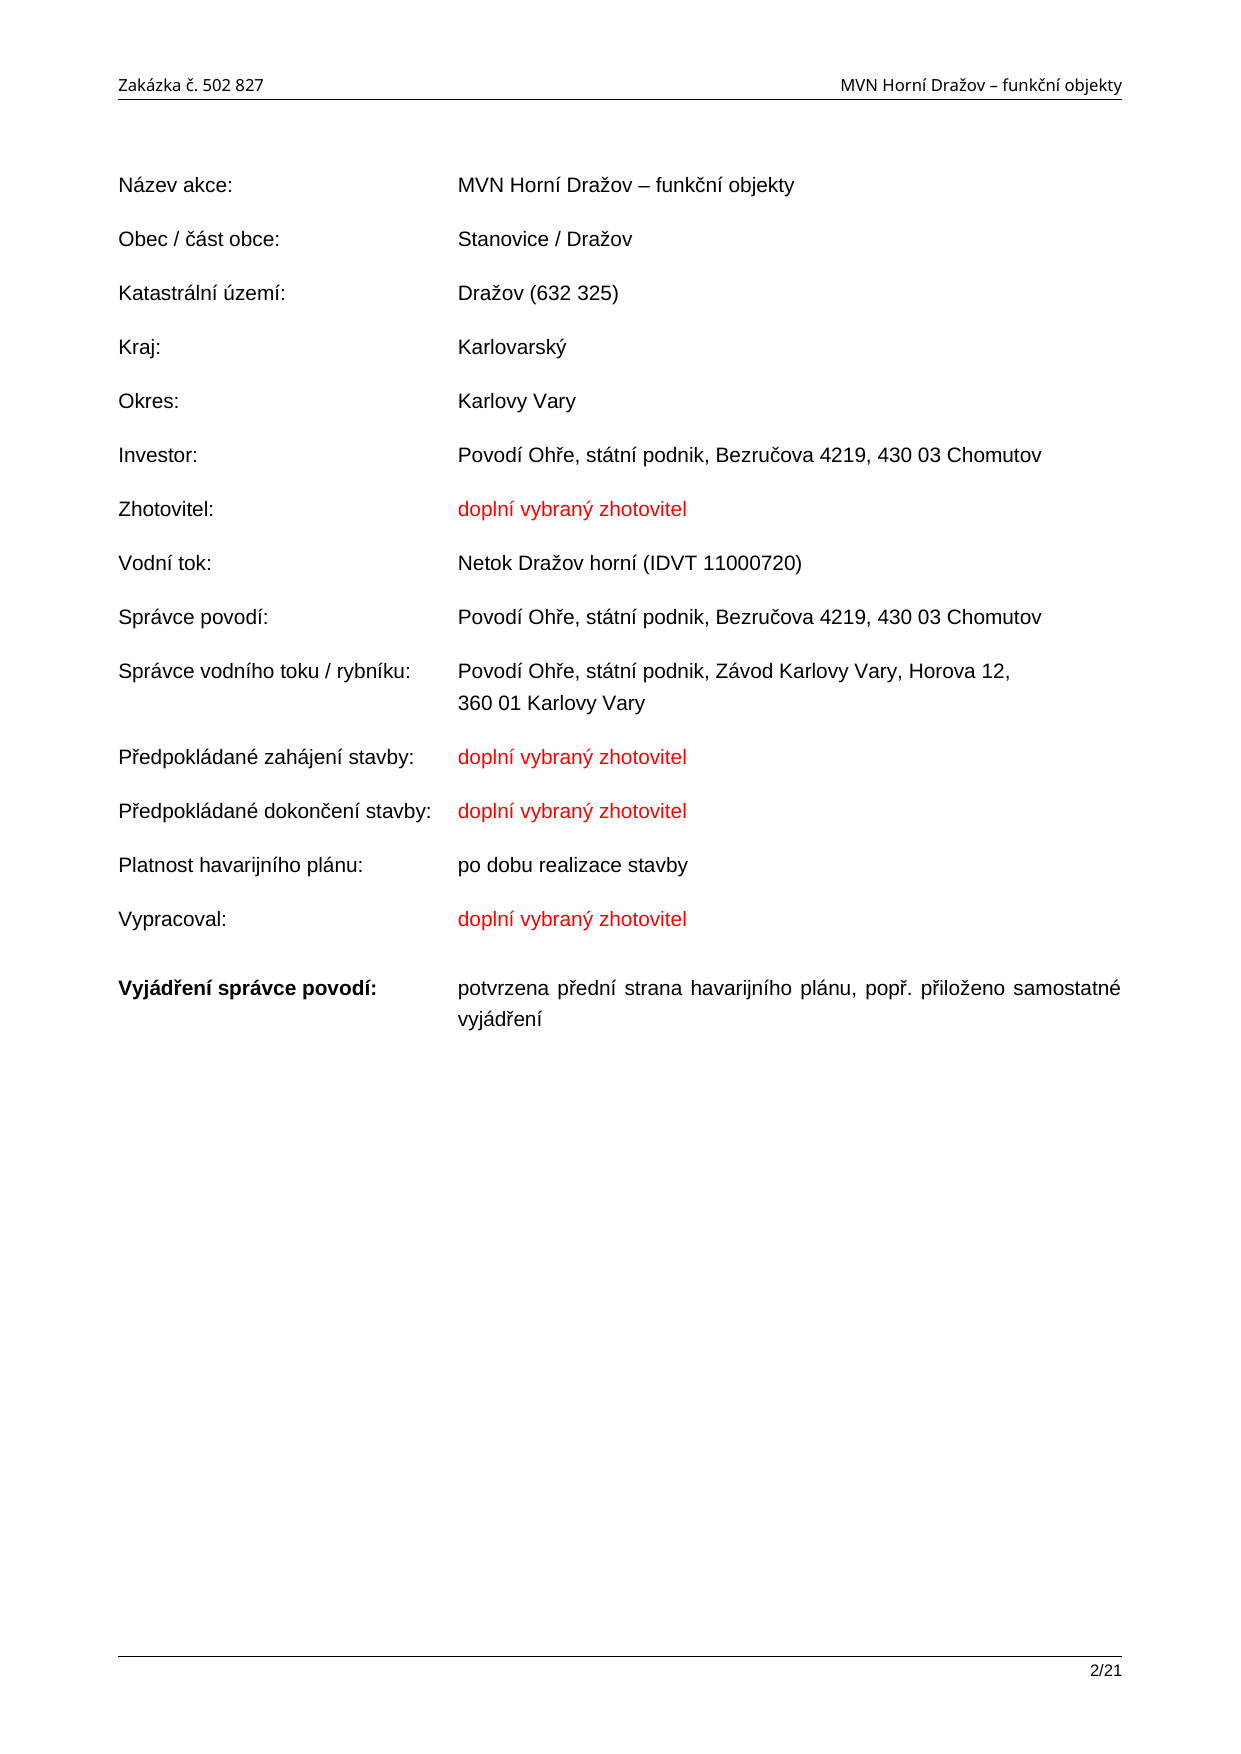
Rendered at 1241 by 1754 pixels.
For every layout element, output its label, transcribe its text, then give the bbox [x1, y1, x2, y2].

text Předpokládané zahájení stavby: doplní vybraný zhotovitel [118, 744, 1122, 768]
text Okres: Karlovy Vary [118, 389, 1122, 413]
text Kraj: Karlovarský [118, 335, 1122, 359]
text Obec / část obce: Stanovice / Dražov [118, 227, 1122, 251]
text Vyjádření správce povodí: potvrzena přední strana havarijního plánu, popř. přiloženo samostatné vyjádření [118, 975, 1122, 1030]
text Vodní tok: Netok Dražov horní (IDVT 11000720) [118, 551, 1122, 575]
text Platnost havarijního plánu: po dobu realizace stavby [118, 853, 1122, 877]
text Správce povodí: Povodí Ohře, státní podnik, Bezručova 4219, 430 03 Chomutov [118, 605, 1122, 629]
text Katastrální území: Dražov (632 325) [118, 281, 1122, 305]
text Předpokládané dokončení stavby: doplní vybraný zhotovitel [118, 798, 1122, 822]
text Správce vodního toku / rybníku: Povodí Ohře, státní podnik, Závod Karlovy Vary, Horova 12, 360 01 Karlovy Vary [118, 659, 1122, 714]
text Zhotovitel: doplní vybraný zhotovitel [118, 497, 1122, 521]
text Investor: Povodí Ohře, státní podnik, Bezručova 4219, 430 03 Chomutov [118, 443, 1122, 467]
text Název akce: MVN Horní Dražov – funkční objekty [118, 173, 1122, 197]
text Vypracoval: doplní vybraný zhotovitel [118, 907, 1122, 931]
